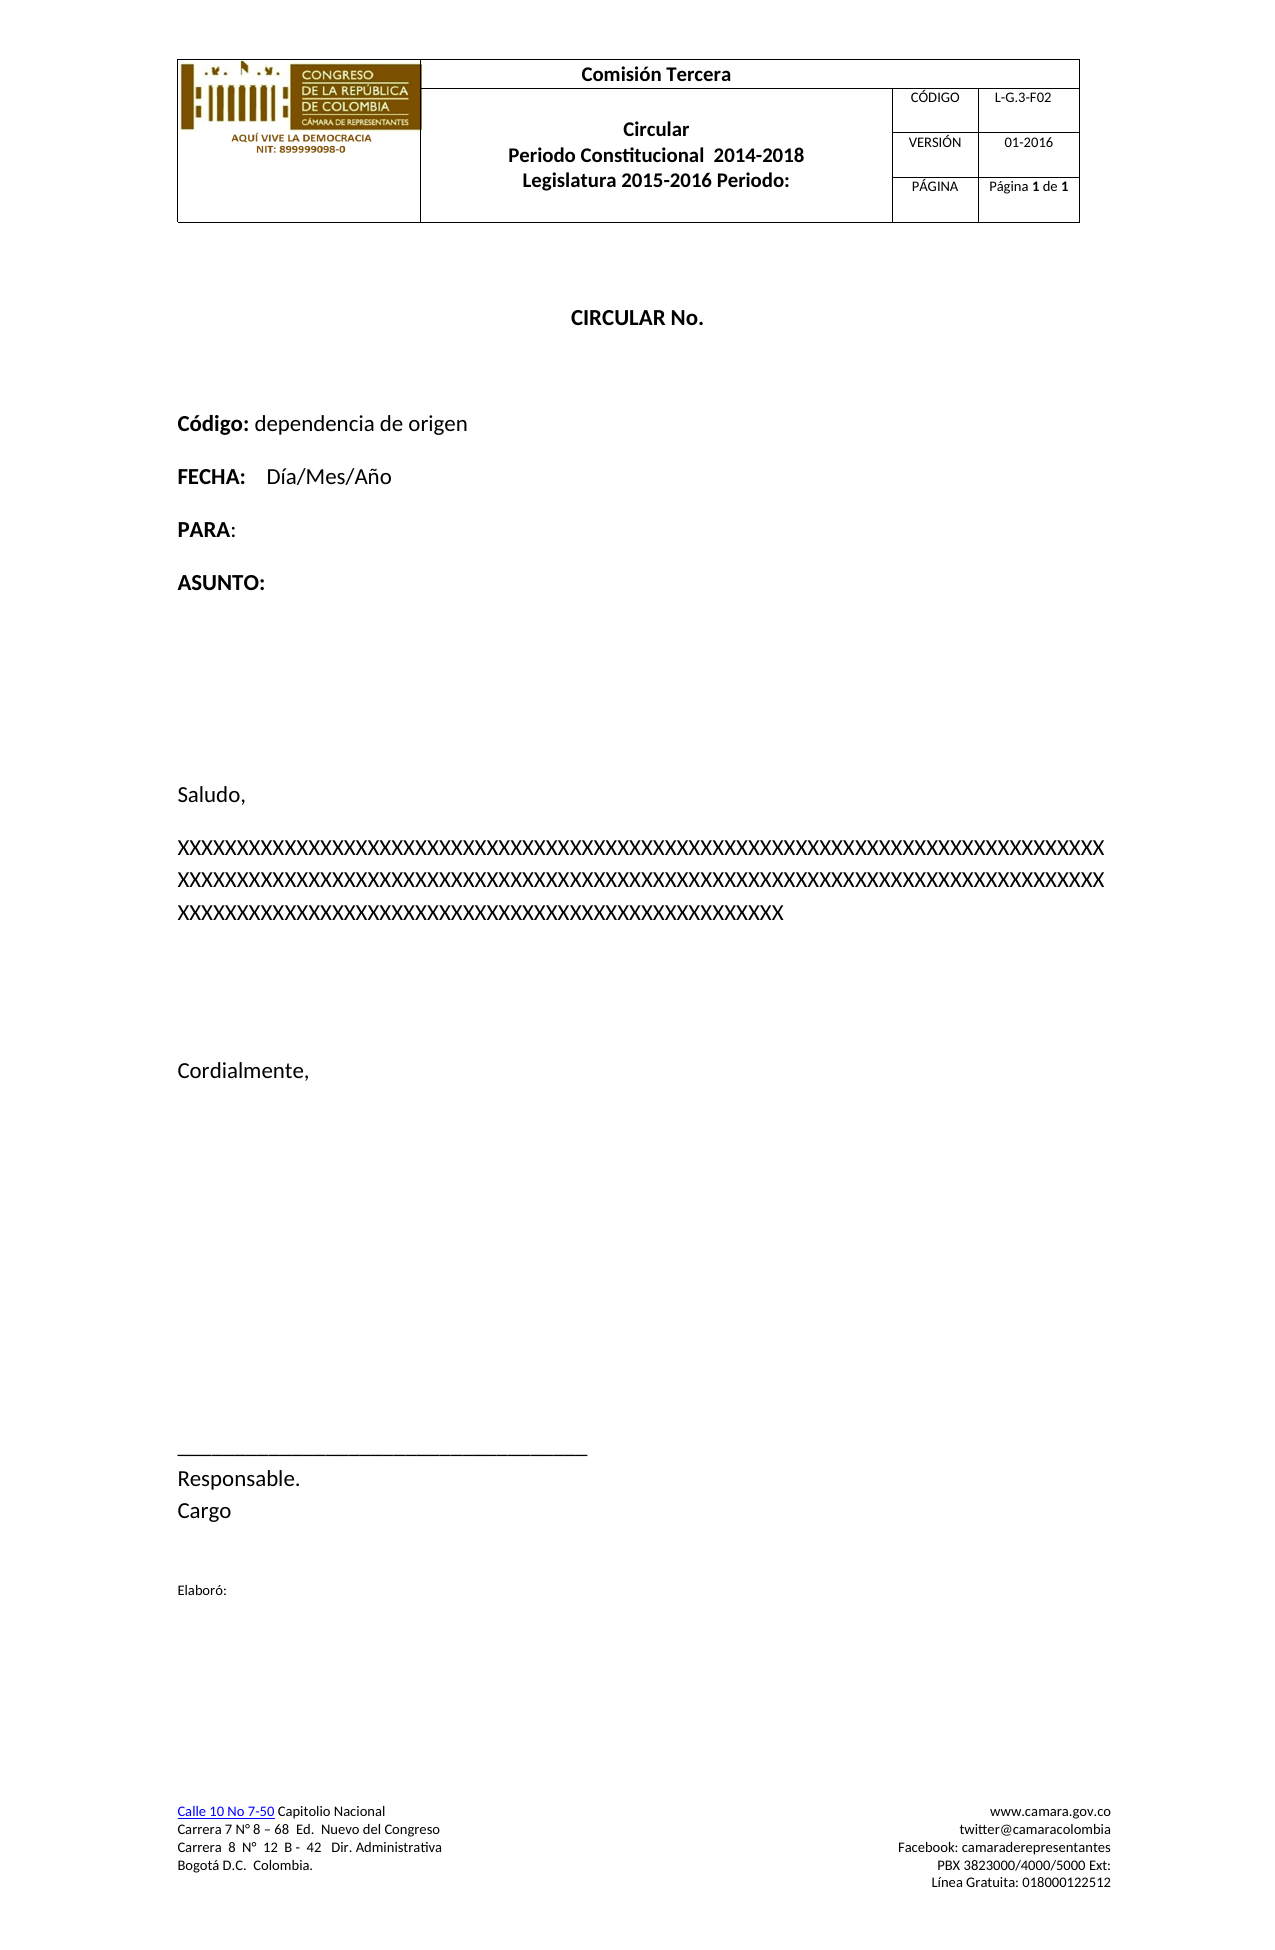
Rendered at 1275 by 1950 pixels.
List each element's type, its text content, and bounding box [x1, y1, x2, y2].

text Responsable. [177, 1464, 1098, 1492]
text Cargo [177, 1496, 1098, 1524]
text FECHA: Día/Mes/Año [177, 462, 1098, 490]
text XXXXXXXXXXXXXXXXXXXXXXXXXXXXXXXXXXXXXXXXXXXXXXXXXXXXXXXXXXXXXXXXXXXXXXXXXXXXXXXXXXXXXXXXXXXXXXXXXXXXXXXXXXXXXXXXXXXXXXXXXXXXXXXXXXXXXXXXXXXXXXXXXXXXXXXXXXXXXXXXXXXXXXXXXXXXXXXXXXXXXXXXXXXXXXXXXXXXXXXXXXXXXXX [177, 833, 1113, 926]
picture [180, 60, 420, 156]
text CIRCULAR No. [177, 303, 1098, 331]
text Código: dependencia de origen [177, 409, 1098, 437]
text Saludo, [177, 780, 1127, 808]
text PARA: [177, 515, 1098, 543]
text ASUNTO: [177, 568, 1098, 596]
text Elaboró: [177, 1581, 1098, 1599]
text Cordialmente, [177, 1057, 1078, 1085]
text ____________________________________ [177, 1432, 1098, 1459]
